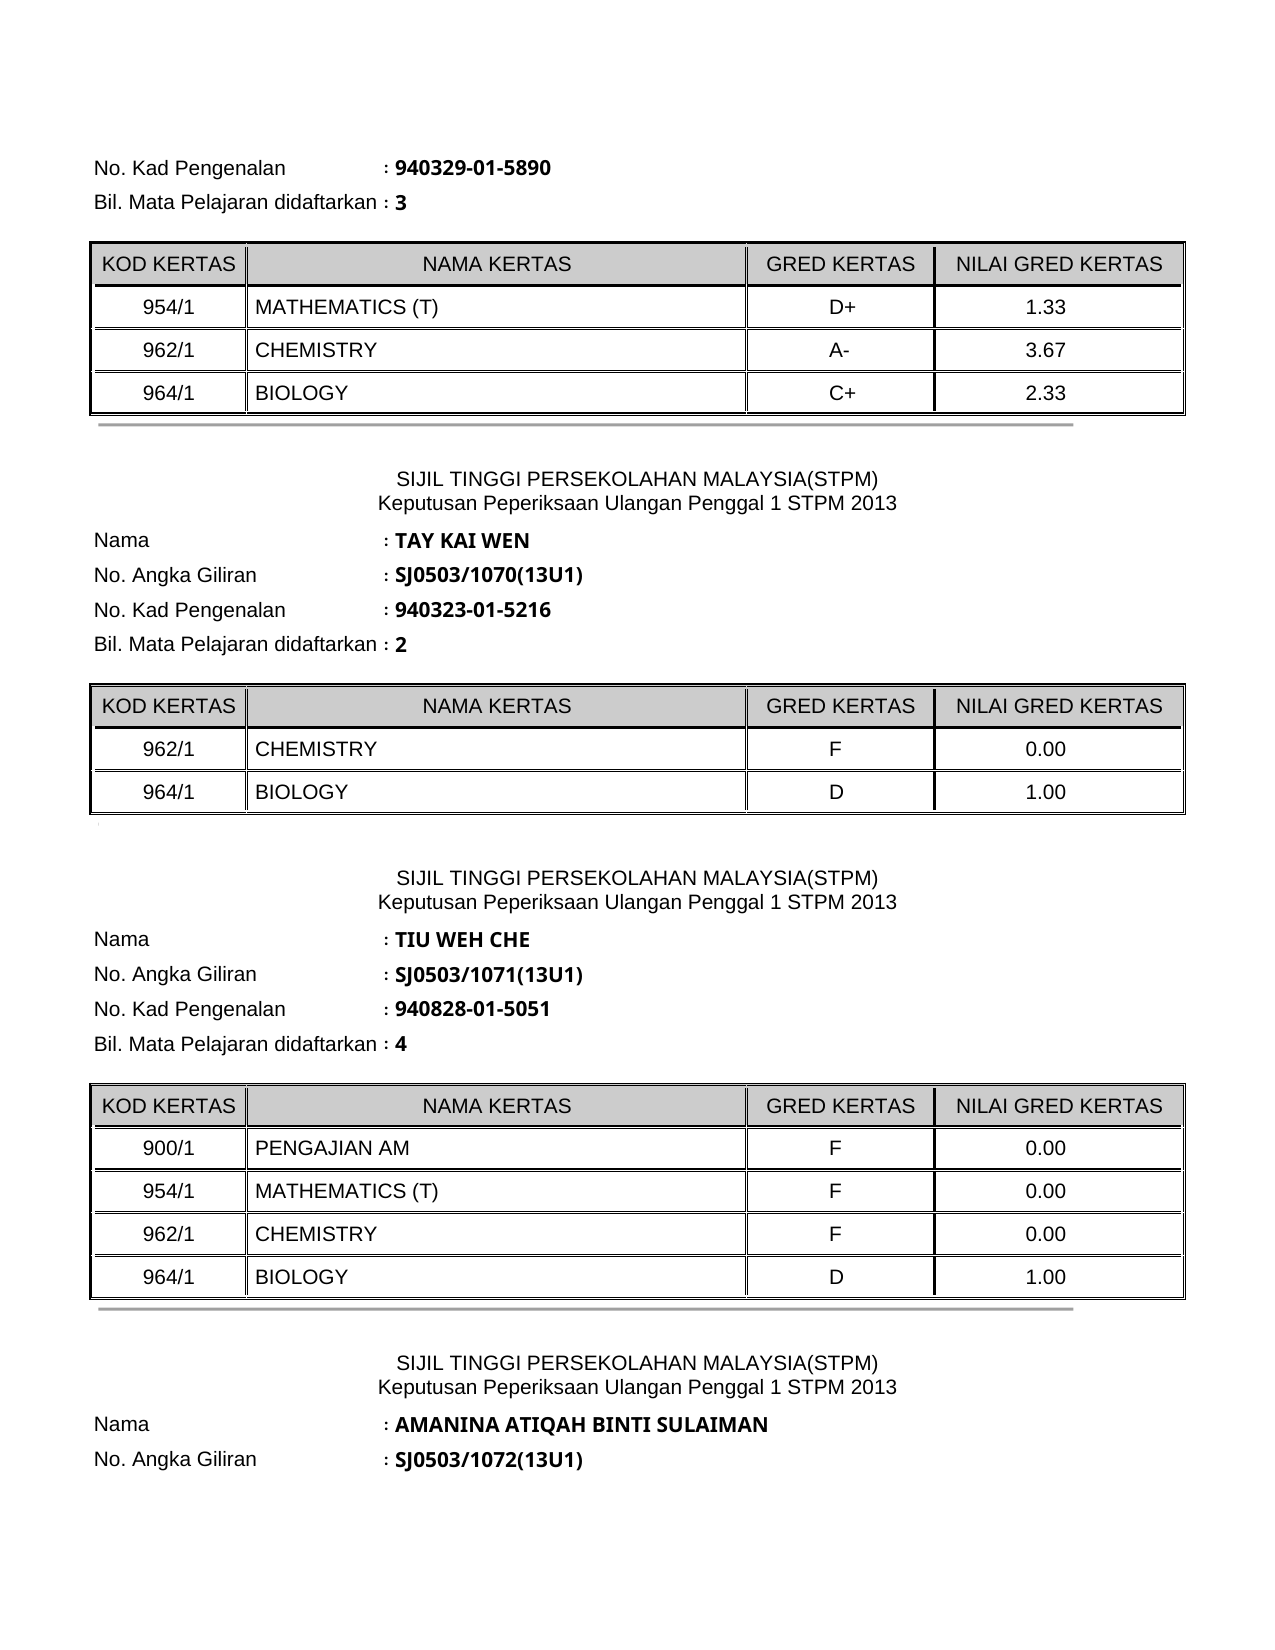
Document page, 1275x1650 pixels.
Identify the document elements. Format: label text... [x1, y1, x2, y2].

table_header KOD KERTAS [92, 244, 247, 284]
table_header Nama [91, 1407, 381, 1442]
table_cell BIOLOGY [247, 772, 747, 812]
table_cell 3 [392, 185, 1184, 219]
table_header NILAI GRED KERTAS [934, 687, 1183, 726]
table_cell F [748, 729, 933, 769]
table_header [91, 1300, 1184, 1343]
table_header NILAI GRED KERTAS [934, 244, 1183, 284]
table_cell Bil. Mata Pelajaran didaftarkan [91, 627, 381, 661]
table_cell Bil. Mata Pelajaran didaftarkan [91, 1026, 381, 1061]
table_cell BIOLOGY [247, 1257, 747, 1296]
table_cell 4 [392, 1026, 1184, 1061]
table_cell F [748, 1172, 933, 1211]
table_header KOD KERTAS [92, 1086, 247, 1125]
table_cell 964/1 [92, 370, 247, 412]
table_cell C+ [747, 373, 934, 412]
table_cell 954/1 [92, 284, 245, 327]
table_cell 962/1 [92, 726, 245, 769]
table_header TAY KAI WEN [392, 523, 1184, 557]
table_cell BIOLOGY [247, 373, 747, 412]
table_cell 940828-01-5051 [392, 991, 1184, 1026]
table_cell 1.00 [934, 1254, 1184, 1296]
table_header KOD KERTAS [92, 687, 247, 726]
table_cell No. Angka Giliran [91, 1442, 381, 1476]
table_cell PENGAJIAN AM [248, 1129, 745, 1168]
table_header AMANINA ATIQAH BINTI SULAIMAN [392, 1407, 1184, 1442]
table_cell 0.00 [936, 726, 1183, 769]
table_header TIU WEH CHE [392, 922, 1184, 957]
table_cell CHEMISTRY [248, 729, 745, 769]
table_header [91, 416, 1184, 459]
table_cell SJ0503/1070(13U1) [392, 558, 1184, 592]
table_cell D [747, 1257, 934, 1296]
table_cell No. Angka Giliran [91, 558, 381, 592]
table_header GRED KERTAS [747, 244, 934, 284]
table_header NAMA KERTAS [247, 244, 747, 284]
table_cell MATHEMATICS (T) [248, 287, 745, 327]
table_cell 3.67 [934, 327, 1184, 369]
table_cell 964/1 [91, 769, 247, 812]
table_header NILAI GRED KERTAS [934, 1086, 1183, 1125]
table_cell SIJIL TINGGI PERSEKOLAHAN MALAYSIA(STPM) Keputusan Peperiksaan Ulangan Penggal 1 STPM 2013 [91, 1343, 1184, 1407]
table_cell 2 [392, 627, 1184, 661]
table_cell SJ0503/1071(13U1) [392, 957, 1184, 991]
table_cell 2.33 [934, 370, 1183, 412]
table_cell CHEMISTRY [248, 1214, 745, 1254]
table_cell 964/1 [91, 1254, 247, 1296]
table_cell 940323-01-5216 [392, 592, 1184, 627]
table_cell MATHEMATICS (T) [248, 1172, 745, 1211]
table_cell D+ [748, 287, 933, 327]
table_cell No. Kad Pengenalan [91, 991, 381, 1026]
table_cell 962/1 [91, 1211, 247, 1254]
table_cell 0.00 [934, 1211, 1184, 1254]
table_cell F [748, 1214, 933, 1254]
table_cell 1.00 [934, 769, 1184, 812]
table_cell 0.00 [936, 1168, 1183, 1211]
table_header Nama [91, 922, 381, 957]
table_cell No. Angka Giliran [91, 957, 381, 991]
table_cell 0.00 [936, 1125, 1183, 1168]
table_cell 954/1 [92, 1168, 245, 1211]
table_cell No. Kad Pengenalan [91, 592, 381, 627]
table_header NAMA KERTAS [247, 687, 747, 726]
table_cell 940329-01-5890 [392, 150, 1184, 185]
table_cell Bil. Mata Pelajaran didaftarkan [91, 185, 381, 219]
table_cell SJ0503/1072(13U1) [392, 1442, 1184, 1476]
table_cell A- [748, 330, 933, 369]
table_cell CHEMISTRY [248, 330, 745, 369]
table_header Nama [91, 523, 381, 557]
table_header NAMA KERTAS [247, 1086, 747, 1125]
table_cell 962/1 [91, 327, 247, 369]
table_cell 900/1 [92, 1125, 245, 1168]
table_cell D [747, 772, 934, 812]
table_cell SIJIL TINGGI PERSEKOLAHAN MALAYSIA(STPM) Keputusan Peperiksaan Ulangan Penggal 1 STPM 2013 [91, 459, 1184, 523]
table_cell No. Kad Pengenalan [91, 150, 381, 185]
table_cell [91, 815, 1184, 858]
table_cell 1.33 [936, 284, 1183, 327]
table_cell F [748, 1129, 933, 1168]
table_header GRED KERTAS [747, 1086, 934, 1125]
table_cell SIJIL TINGGI PERSEKOLAHAN MALAYSIA(STPM) Keputusan Peperiksaan Ulangan Penggal 1 STPM 2013 [91, 859, 1184, 922]
table_header GRED KERTAS [747, 687, 934, 726]
